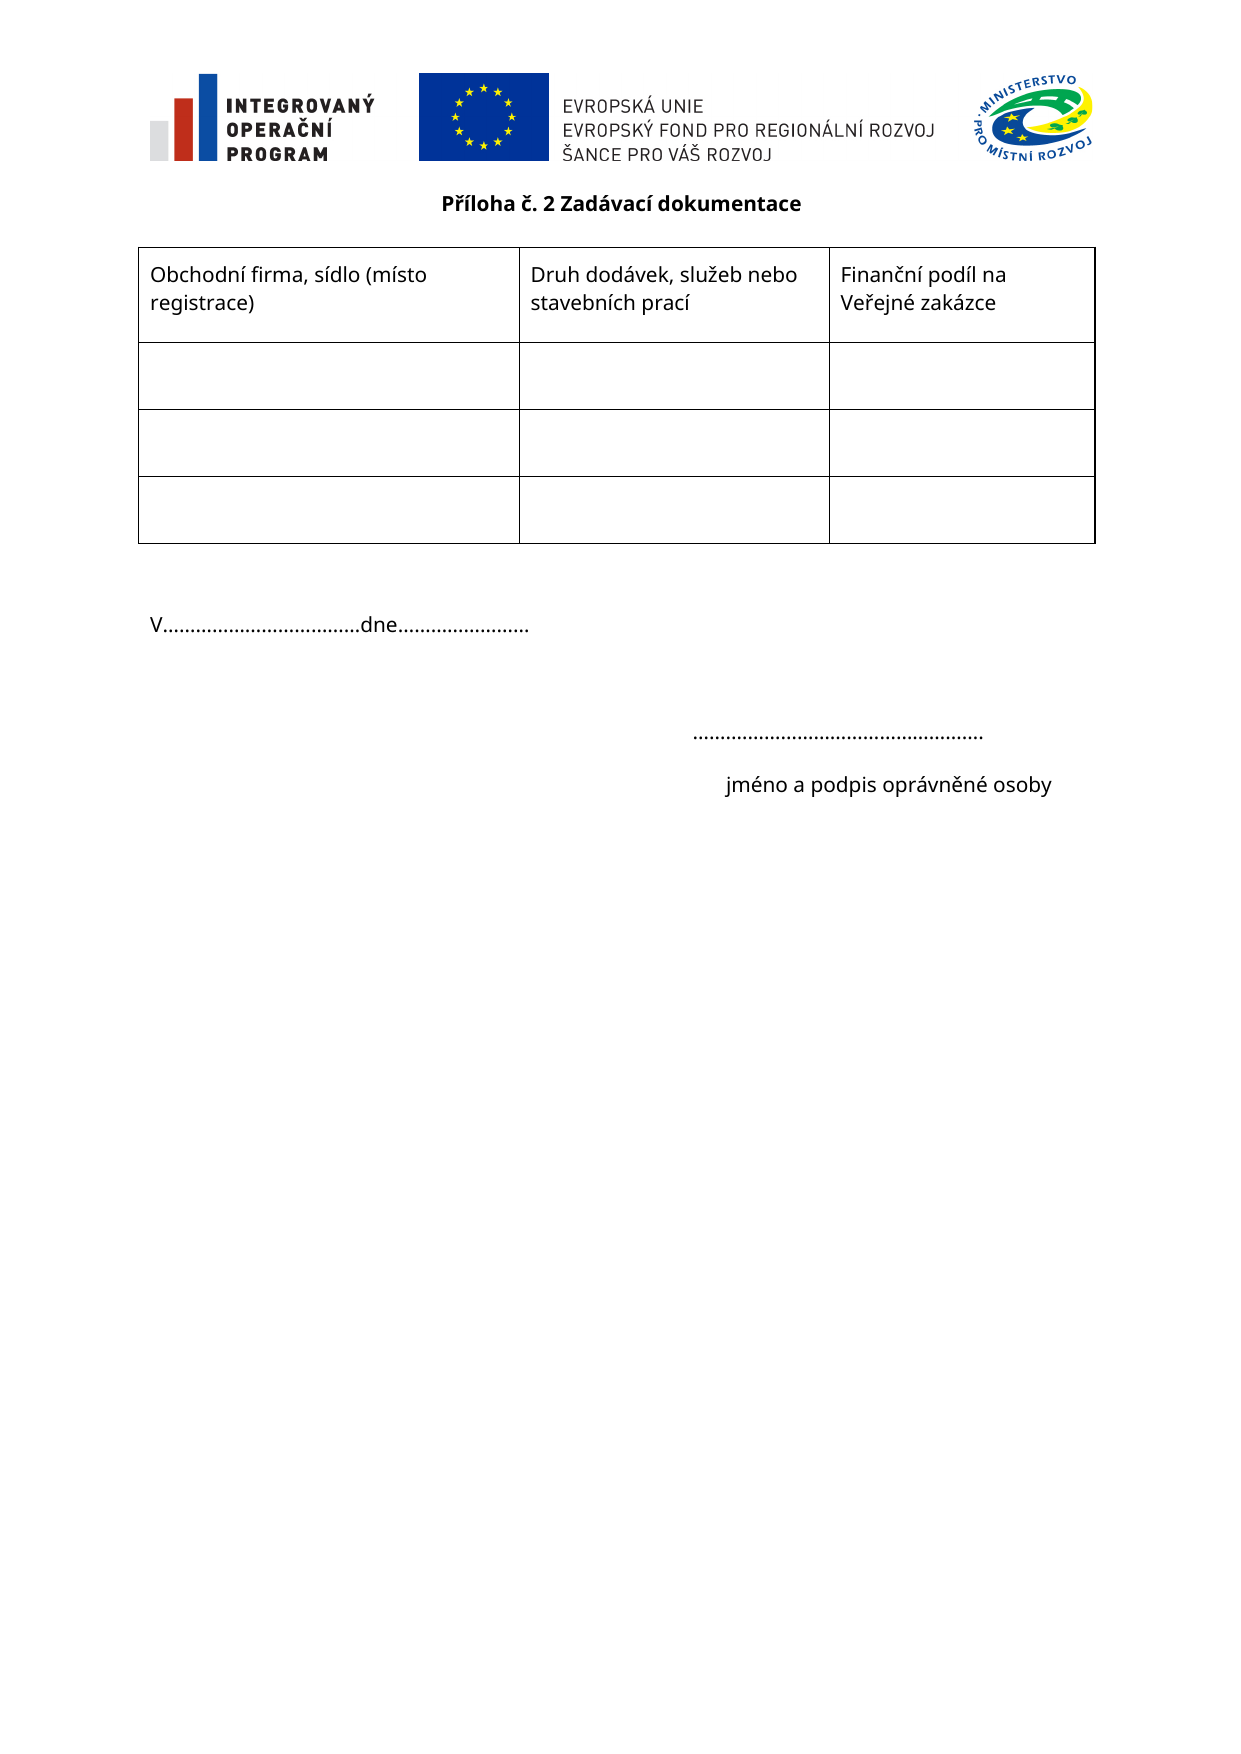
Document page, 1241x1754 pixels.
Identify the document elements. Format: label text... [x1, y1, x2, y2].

table_cell [520, 343, 829, 409]
text …….………………………………………. [150, 717, 1093, 745]
table_cell [830, 477, 1094, 543]
table_cell [139, 477, 519, 543]
table_cell [520, 477, 829, 543]
table_cell [520, 410, 829, 476]
table_header Druh dodávek, služeb nebo stavebních prací [520, 248, 829, 342]
picture [150, 73, 1093, 161]
table_header Obchodní firma, sídlo (místo registrace) [139, 248, 519, 342]
table_cell [830, 410, 1094, 476]
text V………………………………dne…………………… [150, 610, 1093, 638]
table_cell [139, 410, 519, 476]
table_header Finanční podíl na Veřejné zakázce [830, 248, 1094, 342]
table_cell [139, 343, 519, 409]
table_cell [830, 343, 1094, 409]
text jméno a podpis oprávněné osoby [150, 770, 1093, 799]
